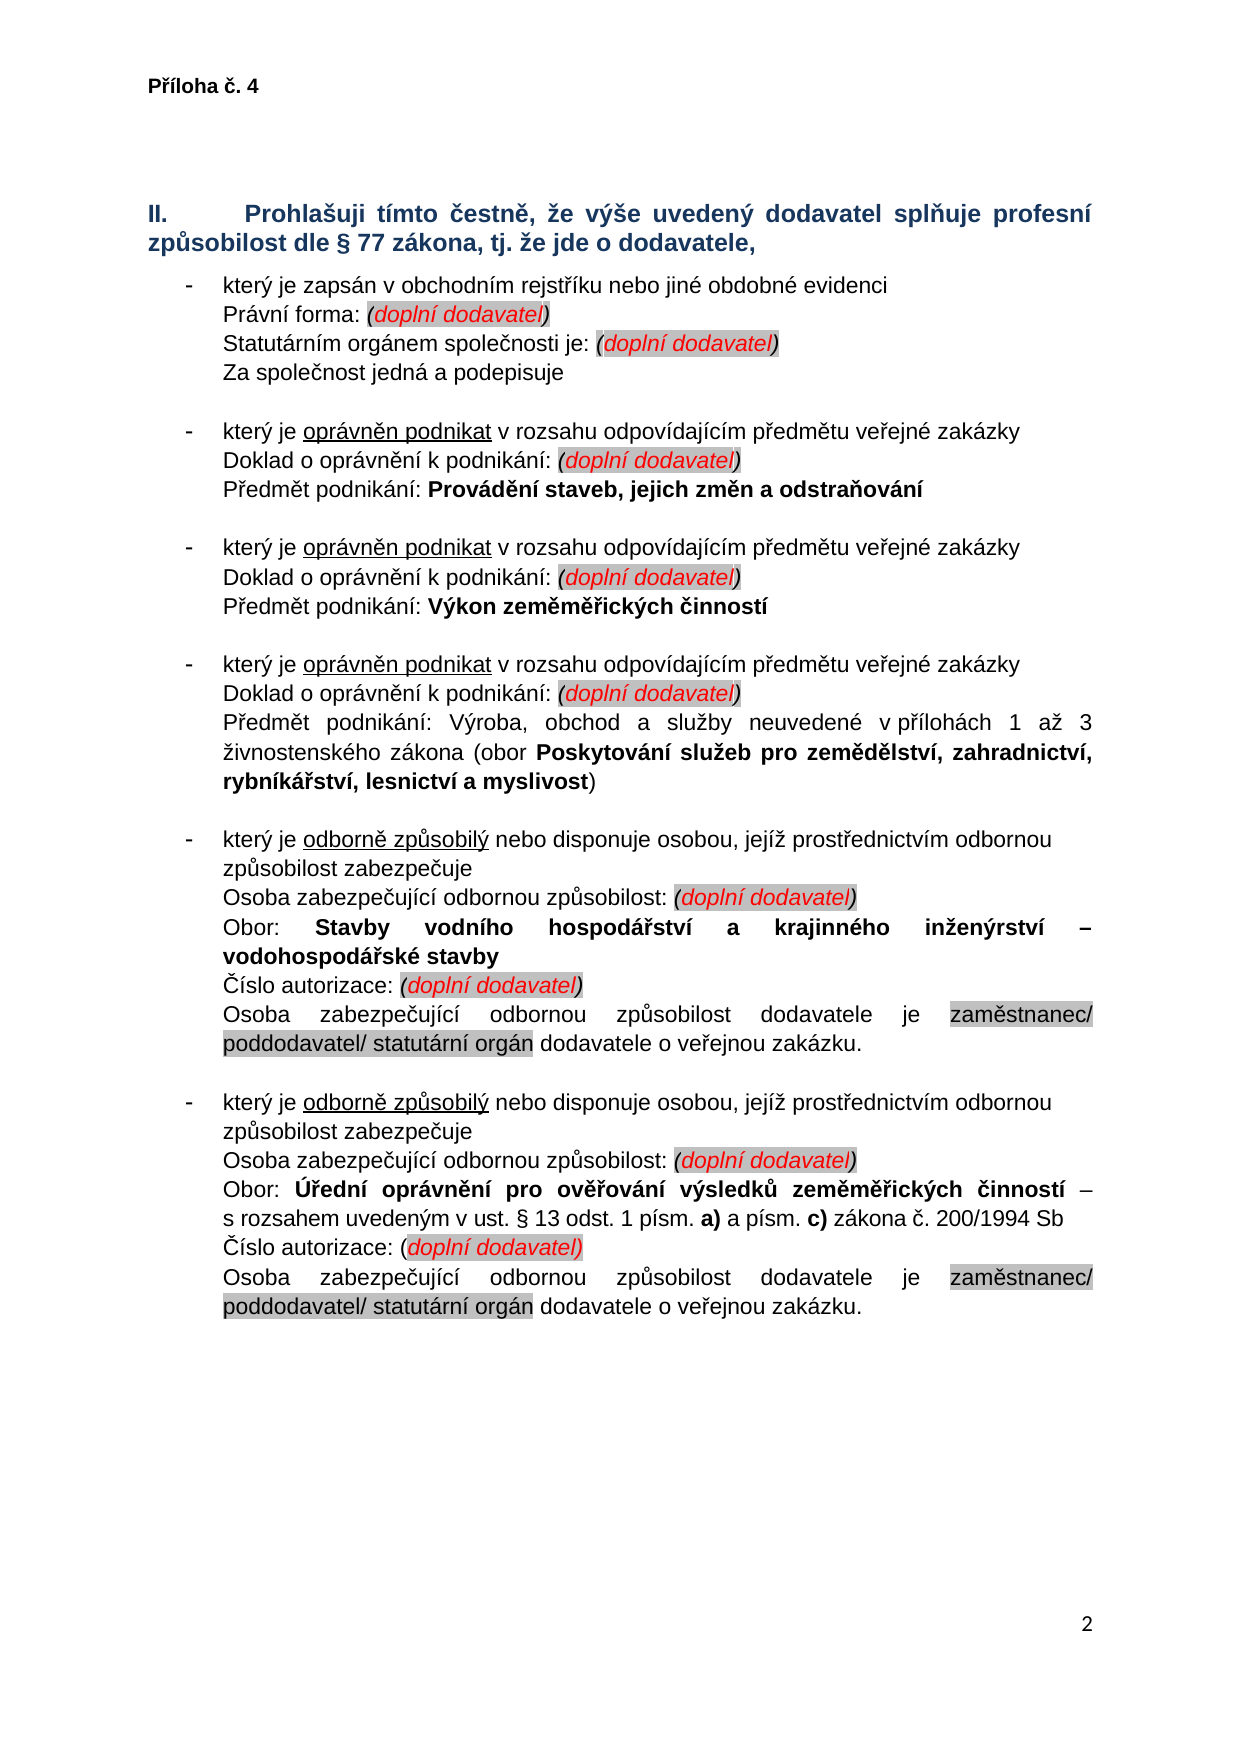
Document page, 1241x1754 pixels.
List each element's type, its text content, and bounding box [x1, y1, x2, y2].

list který je odborně způsobilý nebo disponuje osobou, jejíž prostřednictvím odbornou způsobilost zabezpečuje [185, 1086, 1093, 1144]
list Obor: Stavby vodního hospodářství a krajinného inženýrství – vodohospodářské stavby [223, 911, 1093, 969]
list Číslo autorizace: (doplní dodavatel) [223, 1232, 1093, 1261]
list Obor: Úřední oprávnění pro ověřování výsledků zeměměřických činností – s rozsahem uvedeným v ust. § 13 odst. 1 písm. a) a písm. c) zákona č. 200/1994 Sb [223, 1173, 1093, 1232]
list Statutárním orgánem společnosti je: (doplní dodavatel) [223, 327, 1093, 357]
list Číslo autorizace: (doplní dodavatel) [223, 969, 1093, 998]
list Osoba zabezpečující odbornou způsobilost dodavatele je zaměstnanec/ poddodavatel/ statutární orgán dodavatele o veřejnou zakázku. [223, 1261, 1093, 1319]
list Právní forma: (doplní dodavatel) [223, 298, 1093, 327]
list Doklad o oprávnění k podnikání: (doplní dodavatel) [223, 677, 1093, 707]
list který je zapsán v obchodním rejstříku nebo jiné obdobné evidenci [185, 269, 1093, 298]
list Doklad o oprávnění k podnikání: (doplní dodavatel) [223, 561, 1093, 590]
list Předmět podnikání: Výroba, obchod a služby neuvedené v přílohách 1 až 3 živnostenského zákona (obor Poskytování služeb pro zemědělství, zahradnictví, rybníkářství, lesnictví a myslivost) [223, 707, 1093, 794]
list který je oprávněn podnikat v rozsahu odpovídajícím předmětu veřejné zakázky [185, 648, 1093, 677]
list který je oprávněn podnikat v rozsahu odpovídajícím předmětu veřejné zakázky [185, 415, 1093, 444]
list Předmět podnikání: Výkon zeměměřických činností [223, 590, 1093, 619]
list Osoba zabezpečující odbornou způsobilost: (doplní dodavatel) [223, 882, 1093, 911]
list Za společnost jedná a podepisuje [223, 357, 1093, 386]
list Osoba zabezpečující odbornou způsobilost: (doplní dodavatel) [223, 1144, 1093, 1173]
list Doklad o oprávnění k podnikání: (doplní dodavatel) [223, 444, 1093, 473]
list který je oprávněn podnikat v rozsahu odpovídajícím předmětu veřejné zakázky [185, 532, 1093, 561]
subtitle Prohlašuji tímto čestně, že výše uvedený dodavatel splňuje profesní způsobilost dle § 77 zákona, tj. že jde o dodavatele, [148, 199, 1093, 257]
list Předmět podnikání: Provádění staveb, jejich změn a odstraňování [223, 473, 1093, 502]
list který je odborně způsobilý nebo disponuje osobou, jejíž prostřednictvím odbornou způsobilost zabezpečuje [185, 823, 1093, 882]
list Osoba zabezpečující odbornou způsobilost dodavatele je zaměstnanec/ poddodavatel/ statutární orgán dodavatele o veřejnou zakázku. [223, 998, 1093, 1057]
